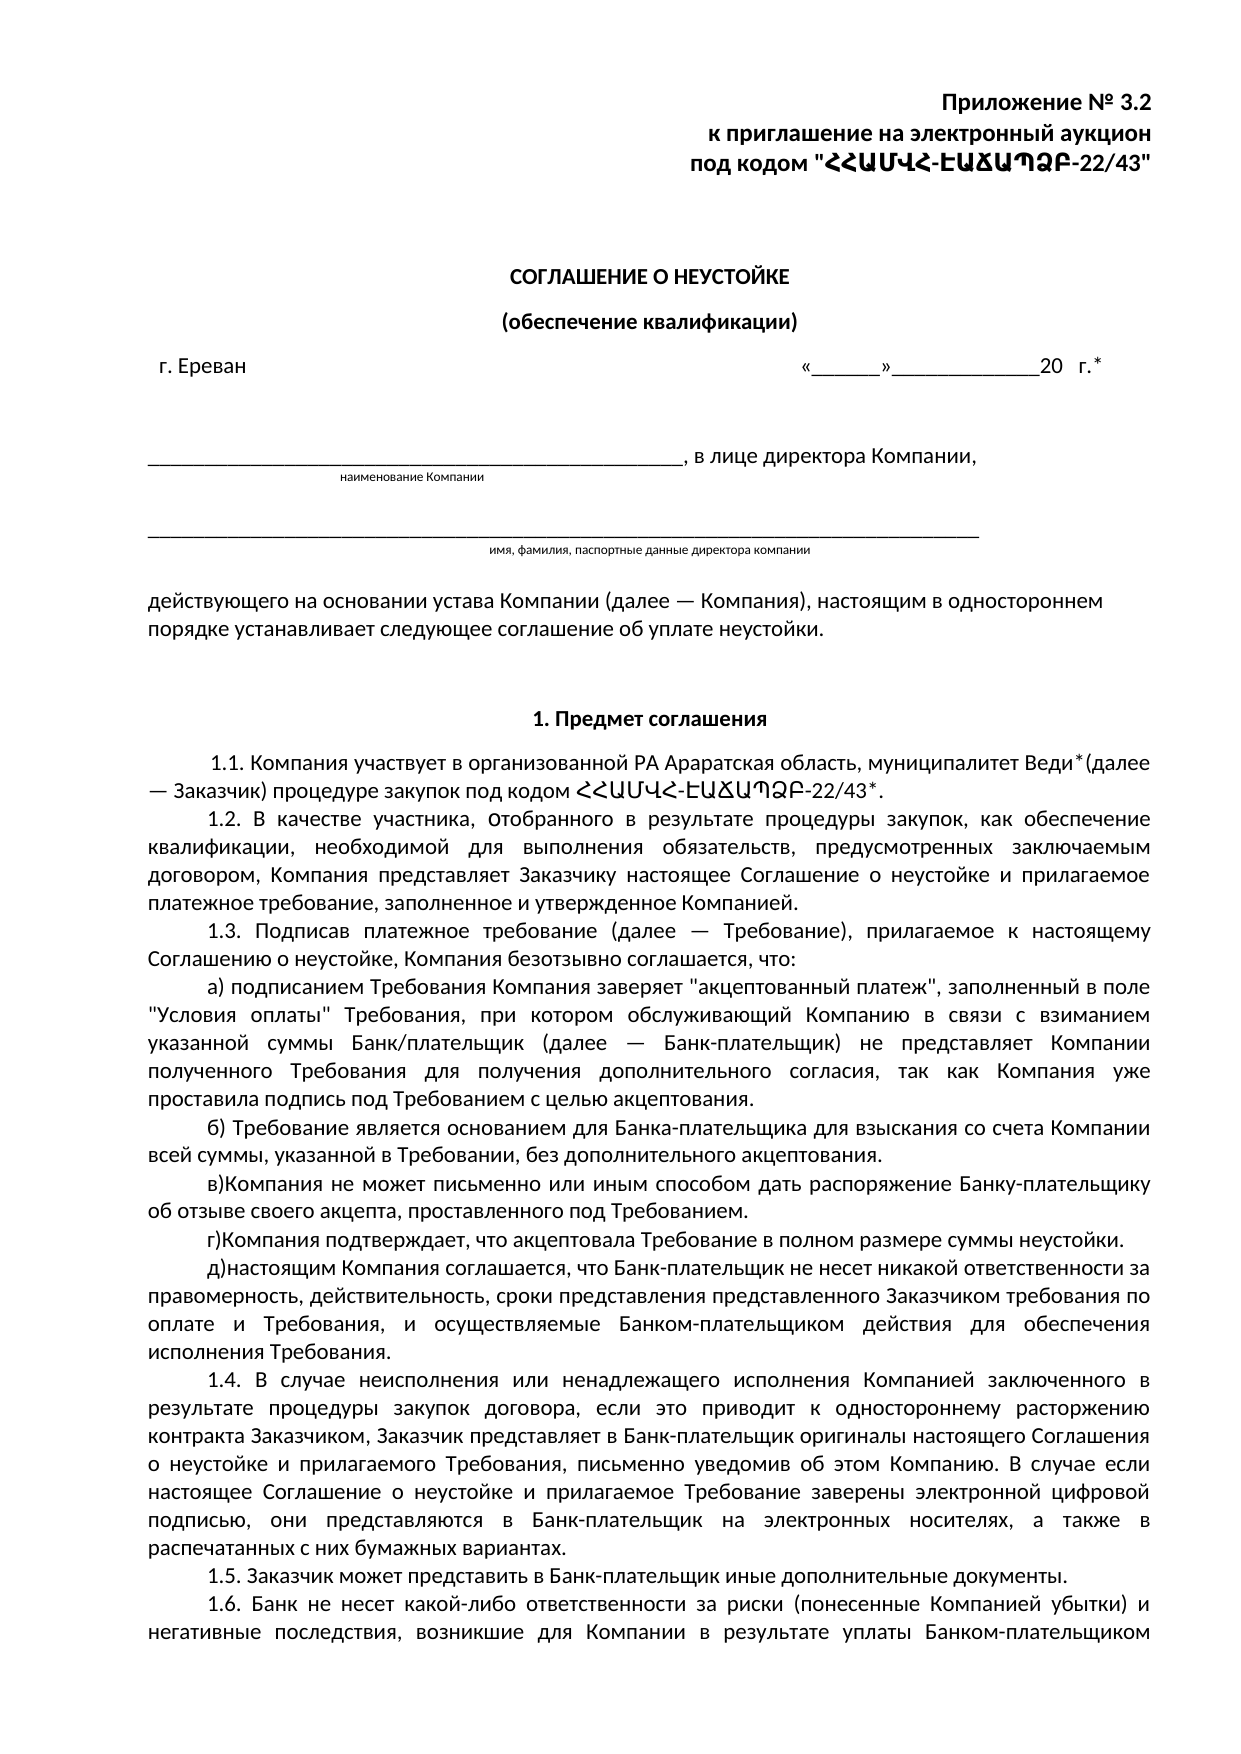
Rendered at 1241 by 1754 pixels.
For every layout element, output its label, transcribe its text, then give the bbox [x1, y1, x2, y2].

text СОГЛАШЕНИЕ О НЕУСТОЙКЕ [148, 262, 1152, 290]
text (обеспечение квалификации) [148, 307, 1152, 335]
text г)Компания подтверждает, что акцептовала Требование в полном размере суммы неустойки. [148, 1225, 1152, 1253]
text 1.4. В случае неисполнения или ненадлежащего исполнения Компанией заключенного в результате процедуры закупок договора, если это приводит к одностороннему расторжению контракта Заказчиком, Заказчик представляет в Банк-плательщик оригиналы настоящего Соглашения о неустойке и прилагаемого Требования, письменно уведомив об этом Компанию. В случае если настоящее Соглашение о неустойке и прилагаемое Требование заверены электронной цифровой подписью, они представляются в Банк-плательщик на электронных носителях, а также в распечатанных с них бумажных вариантах. [148, 1365, 1152, 1561]
text имя, фамилия, паспортные данные директора компании [148, 542, 1152, 569]
text 1.5. Заказчик может представить в Банк-плательщик иные дополнительные документы. [148, 1561, 1152, 1589]
table_header «______»_____________20 г.* [646, 351, 1115, 396]
text порядке устанавливает следующее соглашение об уплате неустойки. [148, 614, 1152, 642]
text 1.2. В качестве участника, օтобранного в результате процедуры закупок, как обеспечение квалификации, необходимой для выполнения обязательств, предусмотренных заключаемым договором, Kомпания представляет Заказчику настоящее Соглашение о неустойке и прилагаемое платежное требование, заполненное и утвержденное Компанией. [148, 804, 1152, 916]
text под кодом "ՀՀԱՄՎՀ-ԷԱՃԱՊՁԲ-22/43" [177, 147, 1152, 178]
text 1.3. Подписав платежное требование (далее — Требование), прилагаемое к настоящему Соглашению о неустойке, Компания безотзывно соглашается, что: [148, 916, 1152, 972]
text 1. Предмет соглашения [148, 704, 1152, 732]
text а) подписанием Требования Компания заверяет "акцептованный платеж", заполненный в поле "Условия оплаты" Требования, при котором обслуживающий Компанию в связи с взиманием указанной суммы Банк/плательщик (далее — Банк-плательщик) не представляет Компании полученного Требования для получения дополнительного согласия, так как Компания уже проставила подпись под Требованием с целью акцептования. [148, 972, 1152, 1113]
text к приглашение на электронный аукцион [177, 117, 1152, 147]
table_header г. Ереван [148, 351, 646, 396]
text Приложение № 3.2 [148, 86, 1152, 117]
text д)настоящим Компания соглашается, что Банк-плательщик не несет никакой ответственности за правомерность, действительность, сроки представления представленного Заказчиком требования по оплате и Требования, и осуществляемые Банком-плательщиком действия для обеспечения исполнения Требования. [148, 1253, 1152, 1365]
text _________________________________________________________________________ [148, 513, 1152, 542]
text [148, 1589, 1152, 1645]
text действующего на основании устава Компании (далее — Компания), настоящим в одностороннем [148, 586, 1152, 614]
text б) Требование является основанием для Банка-плательщика для взыскания со счета Компании всей суммы, указанной в Требовании, без дополнительного акцептования. [148, 1113, 1152, 1169]
text 1.1. Компания участвует в организованной РА Араратская область, муниципалитет Веди*(далее — Заказчик) процедуре закупок под кодом ՀՀԱՄՎՀ-ԷԱՃԱՊՁԲ-22/43*. [148, 748, 1152, 804]
text в)Компания не может письменно или иным способом дать распоряжение Банку-плательщику об отзыве своего акцепта, проставленного под Требованием. [148, 1169, 1152, 1225]
text наименование Компании [340, 469, 1152, 497]
text _______________________________________________, в лице директора Компании, [148, 441, 1152, 469]
